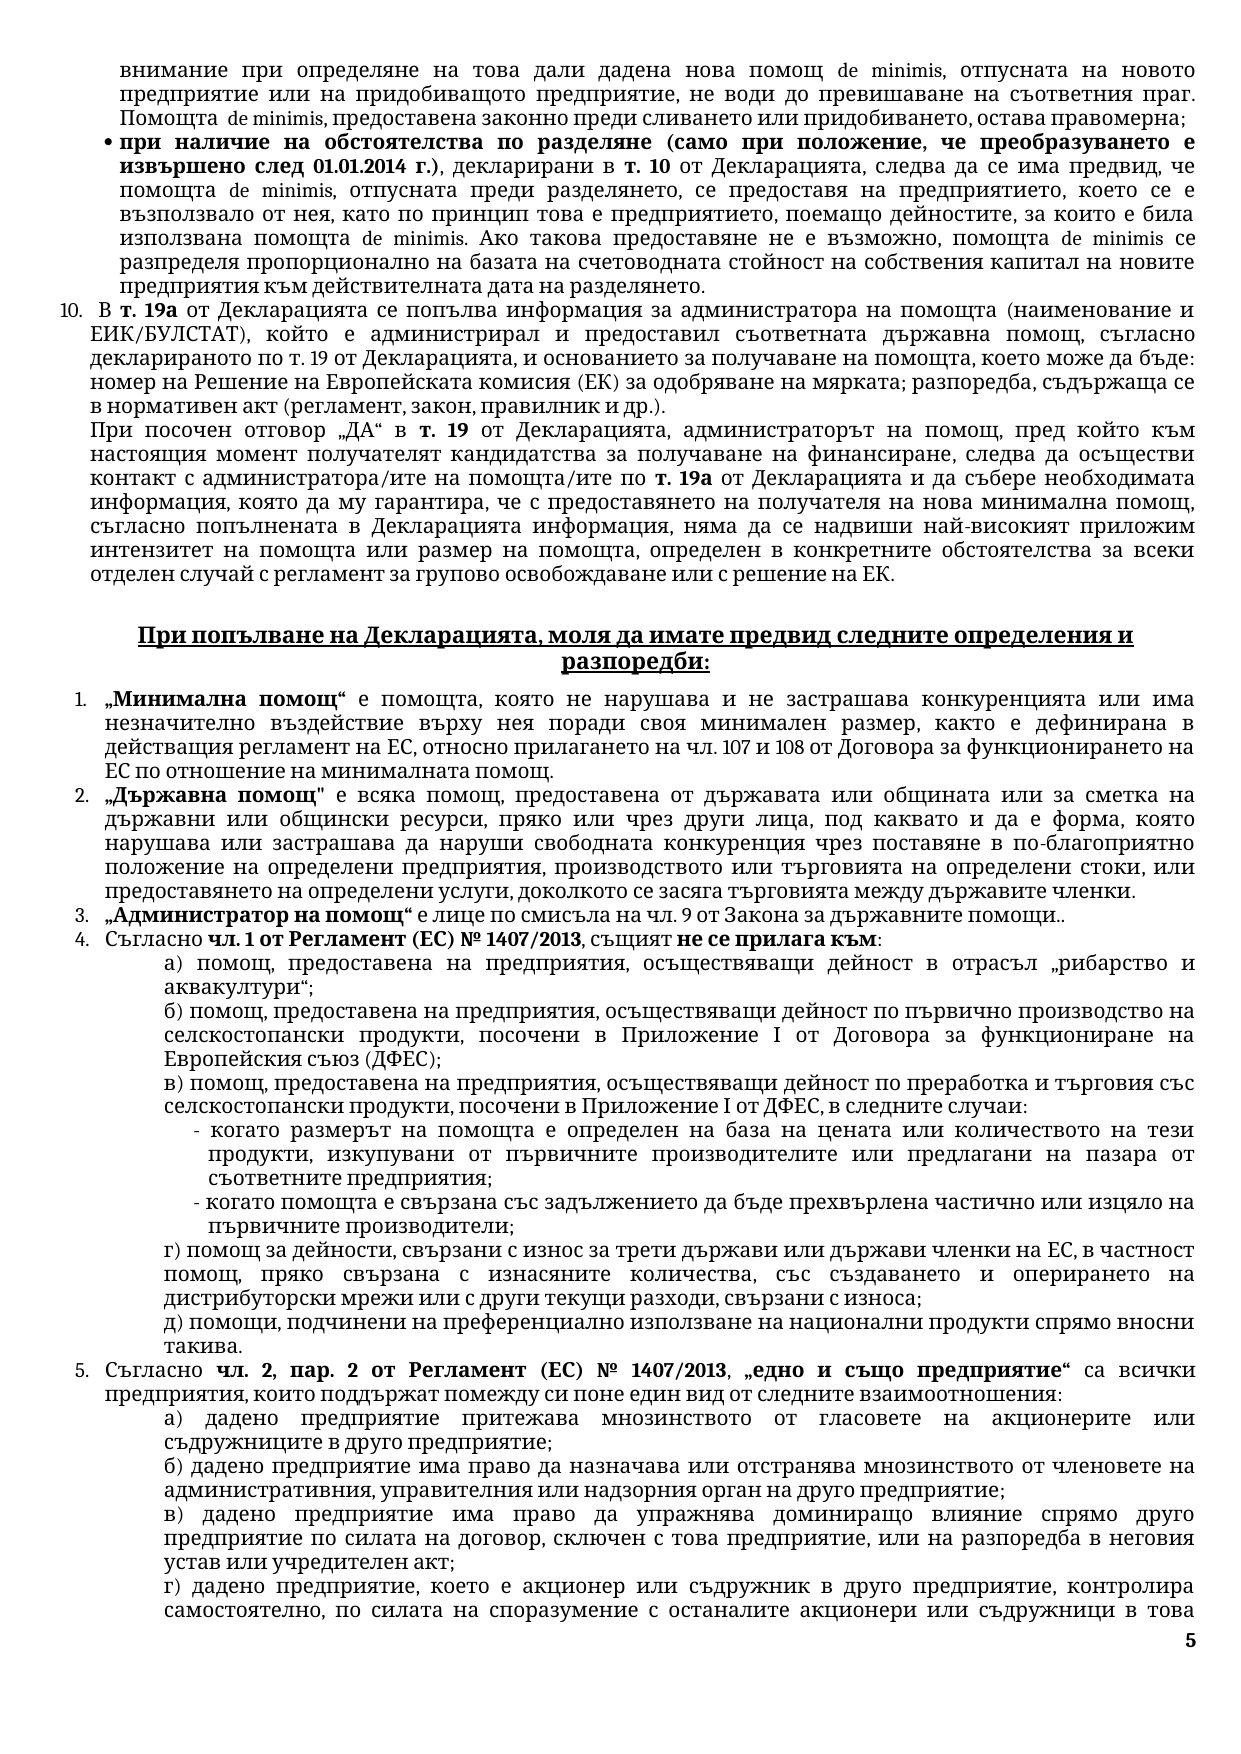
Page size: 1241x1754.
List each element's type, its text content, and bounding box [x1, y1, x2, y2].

text При посочен отговор „ДА“ в т. 19 от Декларацията, администраторът на помощ, пред който към настоящия момент получателят кандидатства за получаване на финансиране, следва да осъществи контакт с администратора/ите на помощта/ите по т. 19а от Декларацията и да събере необходимата информация, която да му гарантира, че с предоставянето на получателя на нова минимална помощ, съгласно попълнената в Декларацията информация, няма да се надвиши най-високият приложим интензитет на помощта или размер на помощта, определен в конкретните обстоятелства за всеки отделен случай с регламент за групово освобождаване или с решение на ЕК. [90, 418, 1196, 586]
text г) помощ за дейности, свързани с износ за трети държави или държави членки на ЕС, в частност помощ, пряко свързана с изнасяните количества, със създаването и оперирането на дистрибуторски мрежи или с други текущи разходи, свързани с износа; [164, 1239, 1196, 1311]
list „Минимална помощ“ е помощта, която не нарушава и не застрашава конкуренцията или има незначително въздействие върху нея поради своя минимален размер, както е дефинирана в действащия регламент на ЕС, относно прилагането на чл. 107 и 108 от Договора за функционирането на ЕС по отношение на минималната помощ. [75, 688, 1196, 784]
text д) помощи, подчинени на преференциално използване на национални продукти спрямо вносни такива. [164, 1311, 1196, 1359]
text - когато помощта е свързана със задължението да бъде прехвърлена частично или изцяло на първичните производители; [193, 1191, 1196, 1239]
text а) дадено предприятие притежава мнозинството от гласовете на акционерите или съдружниците в друго предприятие; [164, 1407, 1196, 1454]
text б) помощ, предоставена на предприятия, осъществяващи дейност по първично производство на селскостопански продукти, посочени в Приложение І от Договора за функциониране на Европейския съюз (ДФЕС); [164, 999, 1196, 1071]
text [164, 1574, 1196, 1622]
list „Администратор на помощ“ е лице по смисъла на чл. 9 от Закона за държавните помощи.. [75, 903, 1196, 927]
text - когато размерът на помощта е определен на база на цената или количеството на тези продукти, изкупувани от първичните производителите или предлагани на пазара от съответните предприятия; [193, 1119, 1196, 1191]
text При попълване на Декларацията, моля да имате предвид следните определения и разпоредби: [75, 623, 1196, 675]
list при наличие на обстоятелства по разделяне (само при положение, че преобразуването е извършено след 01.01.2014 г.), декларирани в т. 10 от Декларацията, следва да се има предвид, че помощта de minimis, отпусната преди разделянето, се предоставя на предприятието, което се е възползвало от нея, като по принцип това е предприятието, поемащо дейностите, за които е била използвана помощта de minimis. Ако такова предоставяне не е възможно, помощта de minimis се разпределя пропорционално на базата на счетоводната стойност на собствения капитал на новите предприятия към действителната дата на разделянето. [104, 131, 1196, 299]
list Съгласно чл. 2, пар. 2 от Регламент (ЕС) № 1407/2013, „едно и също предприятие“ са всички предприятия, които поддържат помежду си поне един вид от следните взаимоотношения: [75, 1359, 1196, 1407]
text в) помощ, предоставена на предприятия, осъществяващи дейност по преработка и търговия със селскостопански продукти, посочени в Приложение І от ДФЕС, в следните случаи: [164, 1071, 1196, 1119]
list „Държавна помощ" е всяка помощ, предоставена от държавата или общината или за сметка на държавни или общински ресурси, пряко или чрез други лица, под каквато и да е форма, която нарушава или застрашава да наруши свободната конкуренция чрез поставяне в по-благоприятно положение на определени предприятия, производството или търговията на определени стоки, или предоставянето на определени услуги, доколкото се засяга търговията между държавите членки. [75, 784, 1196, 903]
text а) помощ, предоставена на предприятия, осъществяващи дейност в отрасъл „рибарство и аквакултури“; [164, 951, 1196, 999]
text б) дадено предприятие има право да назначава или отстранява мнозинството от членовете на административния, управителния или надзорния орган на друго предприятие; [164, 1454, 1196, 1502]
list В т. 19а от Декларацията се попълва информация за администратора на помощта (наименование и ЕИК/БУЛСТАТ), който е администрирал и предоставил съответната държавна помощ, съгласно декларираното по т. 19 от Декларацията, и основанието за получаване на помощта, което може да бъде: номер на Решение на Европейската комисия (ЕК) за одобряване на мярката; разпоредба, съдържаща се в нормативен акт (регламент, закон, правилник и др.). [60, 299, 1196, 418]
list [104, 59, 1196, 131]
text в) дадено предприятие има право да упражнява доминиращо влияние спрямо друго предприятие по силата на договор, сключен с това предприятие, или на разпоредба в неговия устав или учредителен акт; [164, 1502, 1196, 1574]
list Съгласно чл. 1 от Регламент (ЕС) № 1407/2013, същият не се прилага към: [75, 927, 1196, 951]
